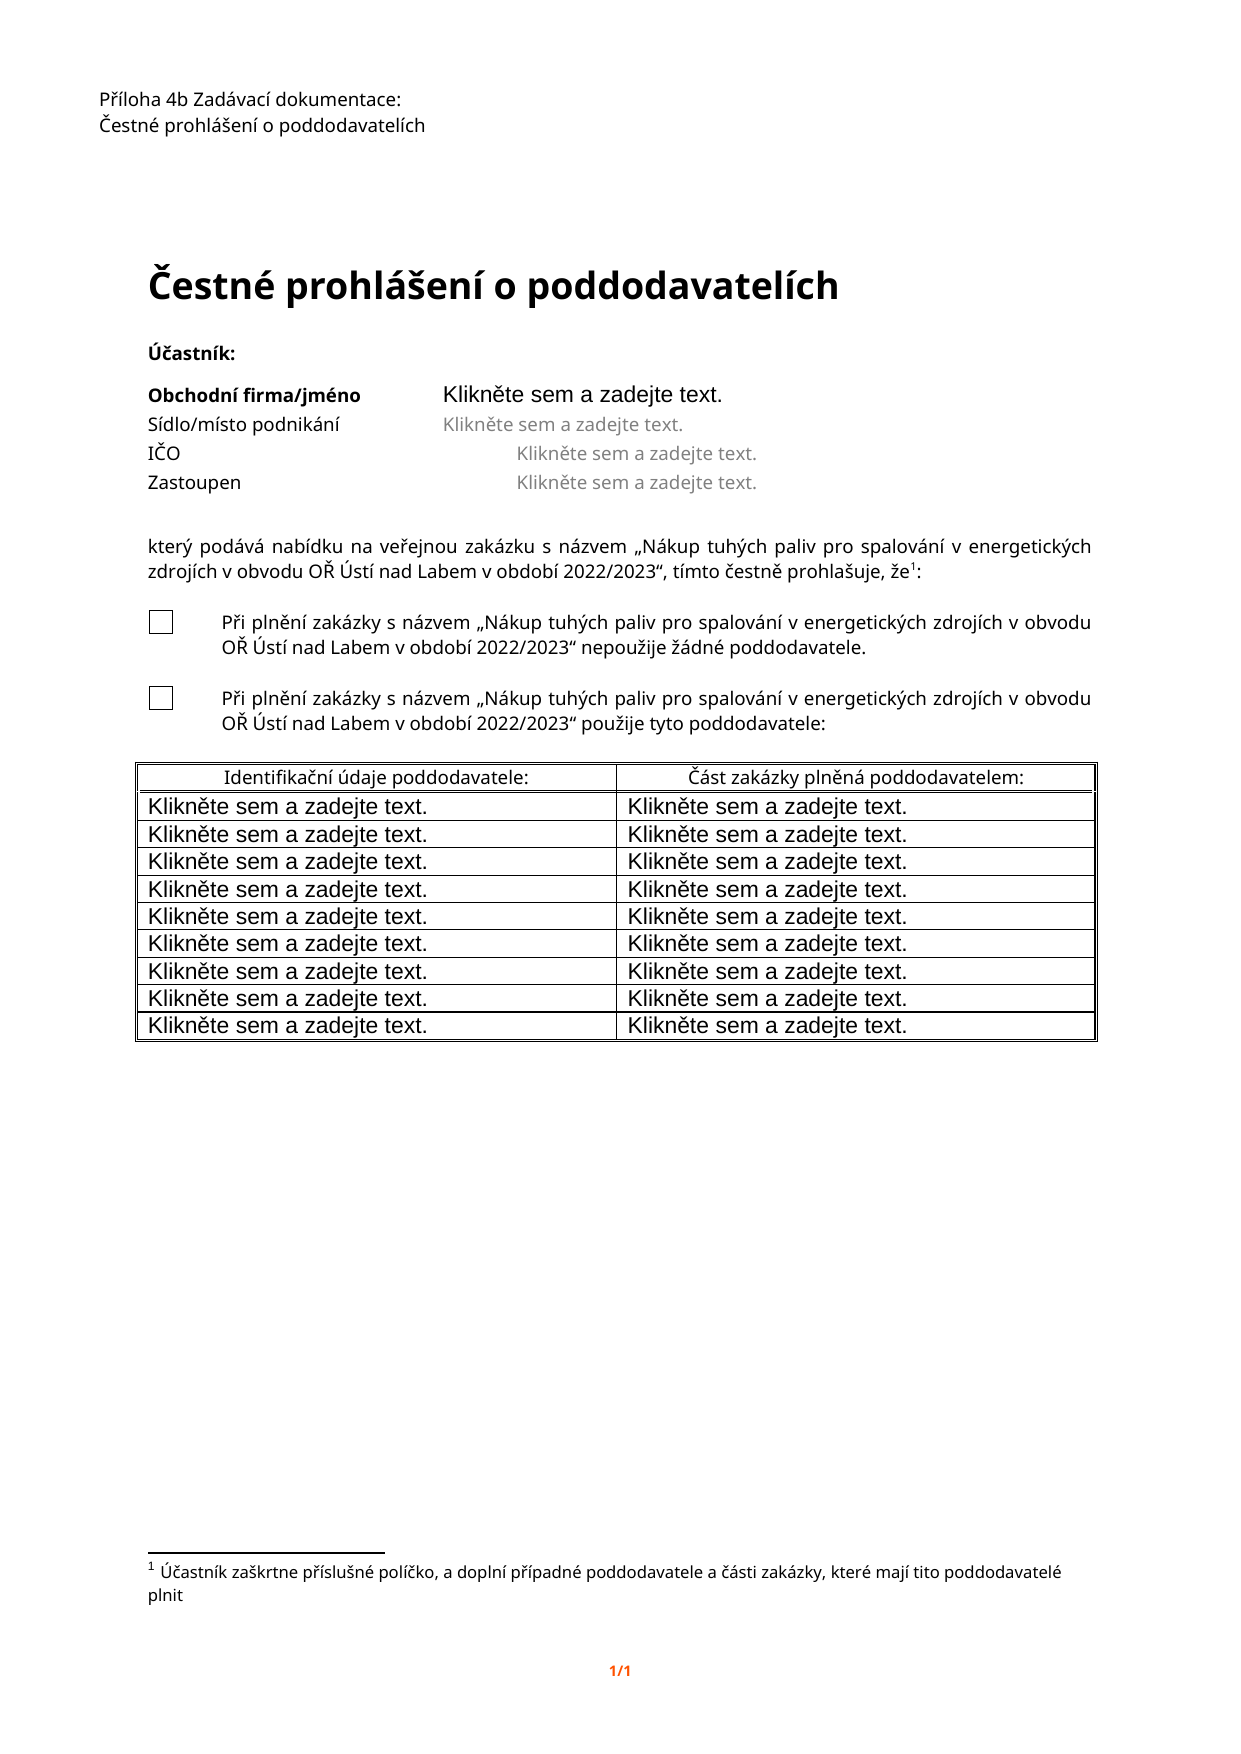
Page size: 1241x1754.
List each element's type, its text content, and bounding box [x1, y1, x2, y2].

text Obchodní firma/jméno [148, 379, 1093, 408]
text Zastoupen [148, 466, 1093, 495]
text Sídlo/místo podnikání [148, 408, 1093, 437]
text IČO [148, 437, 1093, 466]
text Při plnění zakázky s názvem „Nákup tuhých paliv pro spalování v energetických zdrojích v obvodu OŘ Ústí nad Labem v období 2022/2023“ použije tyto poddodavatele: [148, 685, 1093, 736]
text který podává nabídku na veřejnou zakázku s názvem „Nákup tuhých paliv pro spalování v energetických zdrojích v obvodu OŘ Ústí nad Labem v období 2022/2023“, tímto čestně prohlašuje, že: [148, 533, 1093, 584]
table_header Část zakázky plněná poddodavatelem: [617, 765, 1094, 790]
table_header Identifikační údaje poddodavatele: [138, 765, 616, 790]
title Čestné prohlášení o poddodavatelích [148, 259, 1093, 311]
text Účastník: [148, 336, 1093, 367]
text Při plnění zakázky s názvem „Nákup tuhých paliv pro spalování v energetických zdrojích v obvodu OŘ Ústí nad Labem v období 2022/2023“ nepoužije žádné poddodavatele. [148, 609, 1093, 660]
